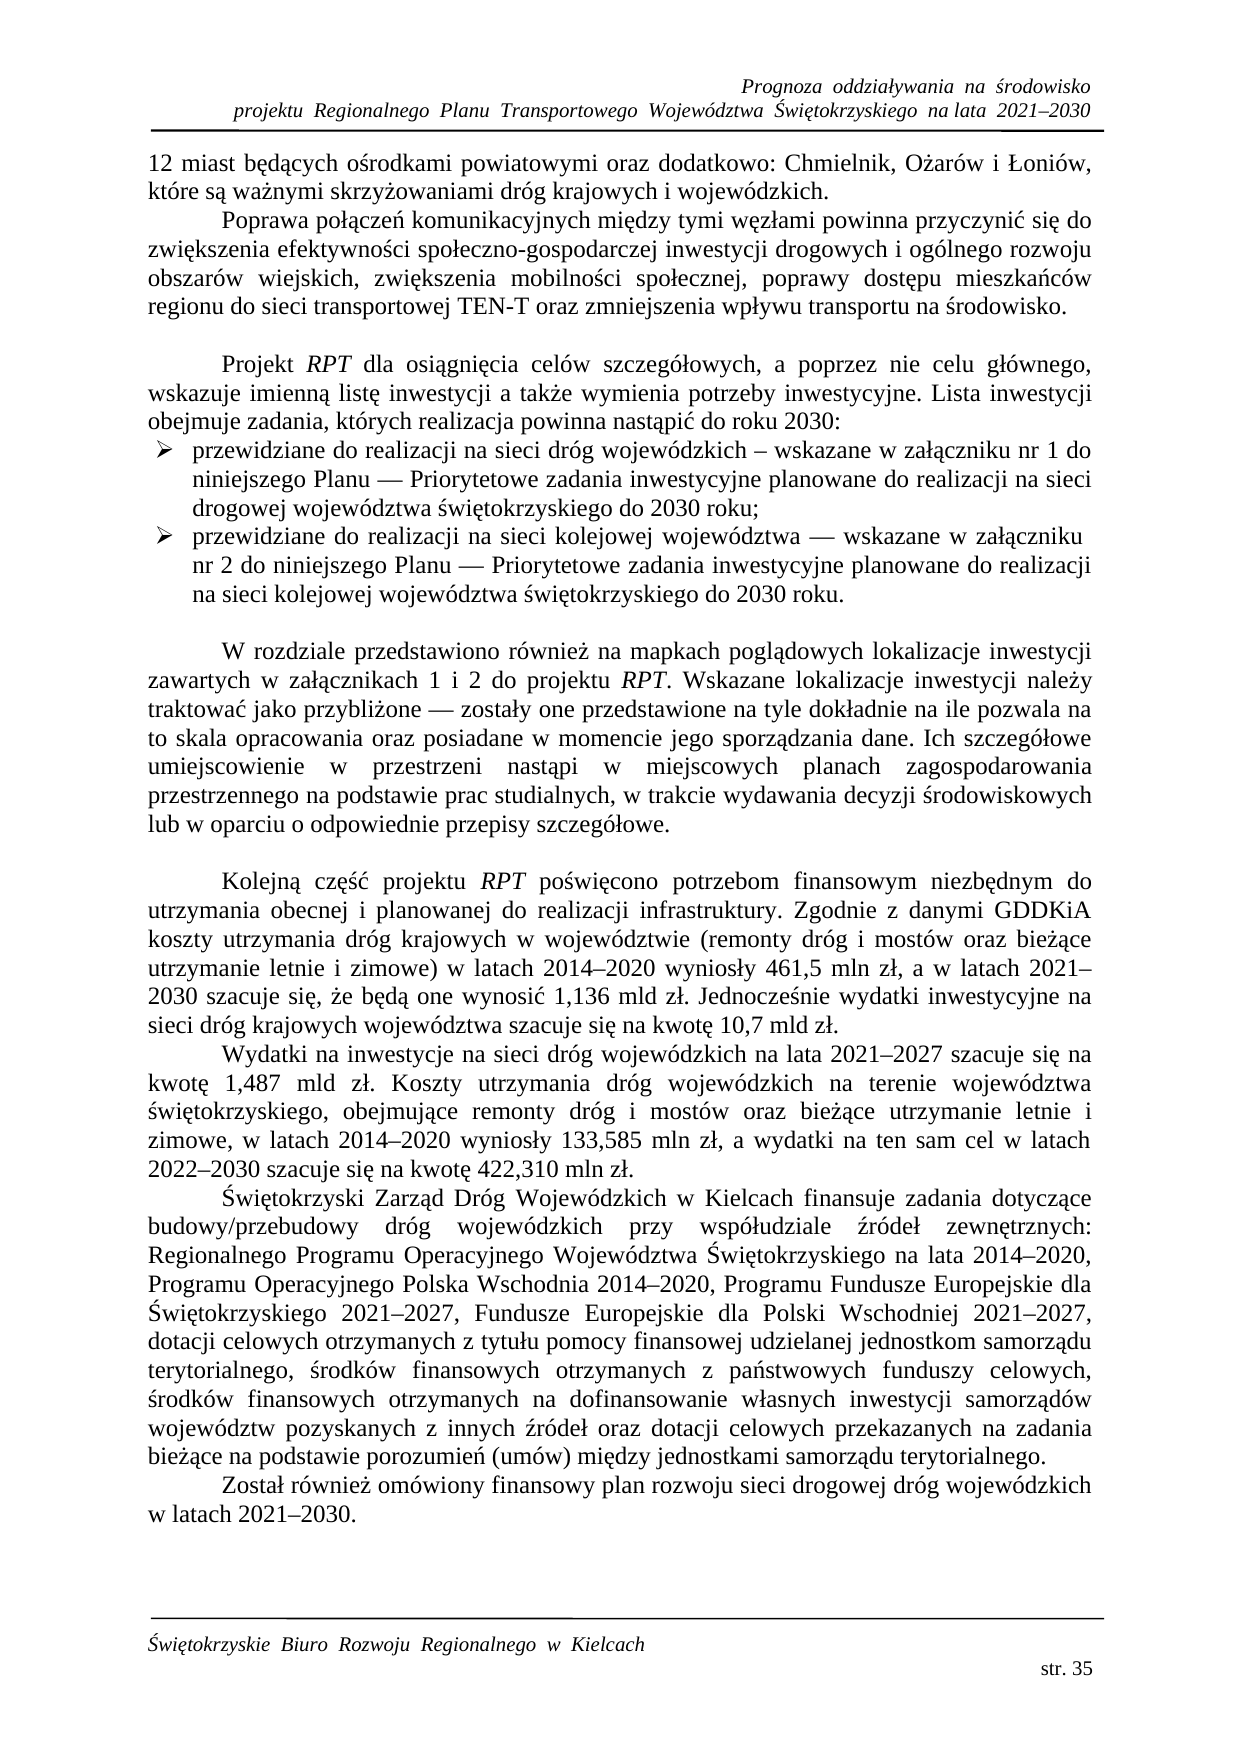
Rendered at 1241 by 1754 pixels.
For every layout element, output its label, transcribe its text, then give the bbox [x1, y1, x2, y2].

list przewidziane do realizacji na sieci dróg wojewódzkich – wskazane w załączniku nr 1 do niniejszego Planu — Priorytetowe zadania inwestycyjne planowane do realizacji na sieci drogowej województwa świętokrzyskiego do 2030 roku; [154, 435, 1093, 521]
list przewidziane do realizacji na sieci kolejowej województwa — wskazane w załączniku nr 2 do niniejszego Planu — Priorytetowe zadania inwestycyjne planowane do realizacji na sieci kolejowej województwa świętokrzyskiego do 2030 roku. [154, 521, 1093, 608]
text Został również omówiony finansowy plan rozwoju sieci drogowej dróg wojewódzkich w latach 2021–2030. [148, 1470, 1093, 1528]
text Świętokrzyski Zarząd Dróg Wojewódzkich w Kielcach finansuje zadania dotyczące budowy/przebudowy dróg wojewódzkich przy współudziale źródeł zewnętrznych: Regionalnego Programu Operacyjnego Województwa Świętokrzyskiego na lata 2014–2020, Programu Operacyjnego Polska Wschodnia 2014–2020, Programu Fundusze Europejskie dla Świętokrzyskiego 2021–2027, Fundusze Europejskie dla Polski Wschodniej 2021–2027, dotacji celowych otrzymanych z tytułu pomocy finansowej udzielanej jednostkom samorządu terytorialnego, środków finansowych otrzymanych z państwowych funduszy celowych, środków finansowych otrzymanych na dofinansowanie własnych inwestycji samorządów województw pozyskanych z innych źródeł oraz dotacji celowych przekazanych na zadania bieżące na podstawie porozumień (umów) między jednostkami samorządu terytorialnego. [148, 1183, 1093, 1470]
text Projekt RPT dla osiągnięcia celów szczegółowych, a poprzez nie celu głównego, wskazuje imienną listę inwestycji a także wymienia potrzeby inwestycyjne. Lista inwestycji obejmuje zadania, których realizacja powinna nastąpić do roku 2030: [148, 349, 1093, 435]
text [148, 148, 1093, 205]
text W rozdziale przedstawiono również na mapkach poglądowych lokalizacje inwestycji zawartych w załącznikach 1 i 2 do projektu RPT. Wskazane lokalizacje inwestycji należy traktować jako przybliżone — zostały one przedstawione na tyle dokładnie na ile pozwala na to skala opracowania oraz posiadane w momencie jego sporządzania dane. Ich szczegółowe umiejscowienie w przestrzeni nastąpi w miejscowych planach zagospodarowania przestrzennego na podstawie prac studialnych, w trakcie wydawania decyzji środowiskowych lub w oparciu o odpowiednie przepisy szczegółowe. [148, 636, 1093, 838]
text Poprawa połączeń komunikacyjnych między tymi węzłami powinna przyczynić się do zwiększenia efektywności społeczno-gospodarczej inwestycji drogowych i ogólnego rozwoju obszarów wiejskich, zwiększenia mobilności społecznej, poprawy dostępu mieszkańców regionu do sieci transportowej TEN-T oraz zmniejszenia wpływu transportu na środowisko. [148, 205, 1093, 320]
text Wydatki na inwestycje na sieci dróg wojewódzkich na lata 2021–2027 szacuje się na kwotę 1,487 mld zł. Koszty utrzymania dróg wojewódzkich na terenie województwa świętokrzyskiego, obejmujące remonty dróg i mostów oraz bieżące utrzymanie letnie i zimowe, w latach 2014–2020 wyniosły 133,585 mln zł, a wydatki na ten sam cel w latach 2022–2030 szacuje się na kwotę 422,310 mln zł. [148, 1039, 1093, 1183]
text Kolejną część projektu RPT poświęcono potrzebom finansowym niezbędnym do utrzymania obecnej i planowanej do realizacji infrastruktury. Zgodnie z danymi GDDKiA koszty utrzymania dróg krajowych w województwie (remonty dróg i mostów oraz bieżące utrzymanie letnie i zimowe) w latach 2014–2020 wyniosły 461,5 mln zł, a w latach 2021–2030 szacuje się, że będą one wynosić 1,136 mld zł. Jednocześnie wydatki inwestycyjne na sieci dróg krajowych województwa szacuje się na kwotę 10,7 mld zł. [148, 866, 1093, 1039]
